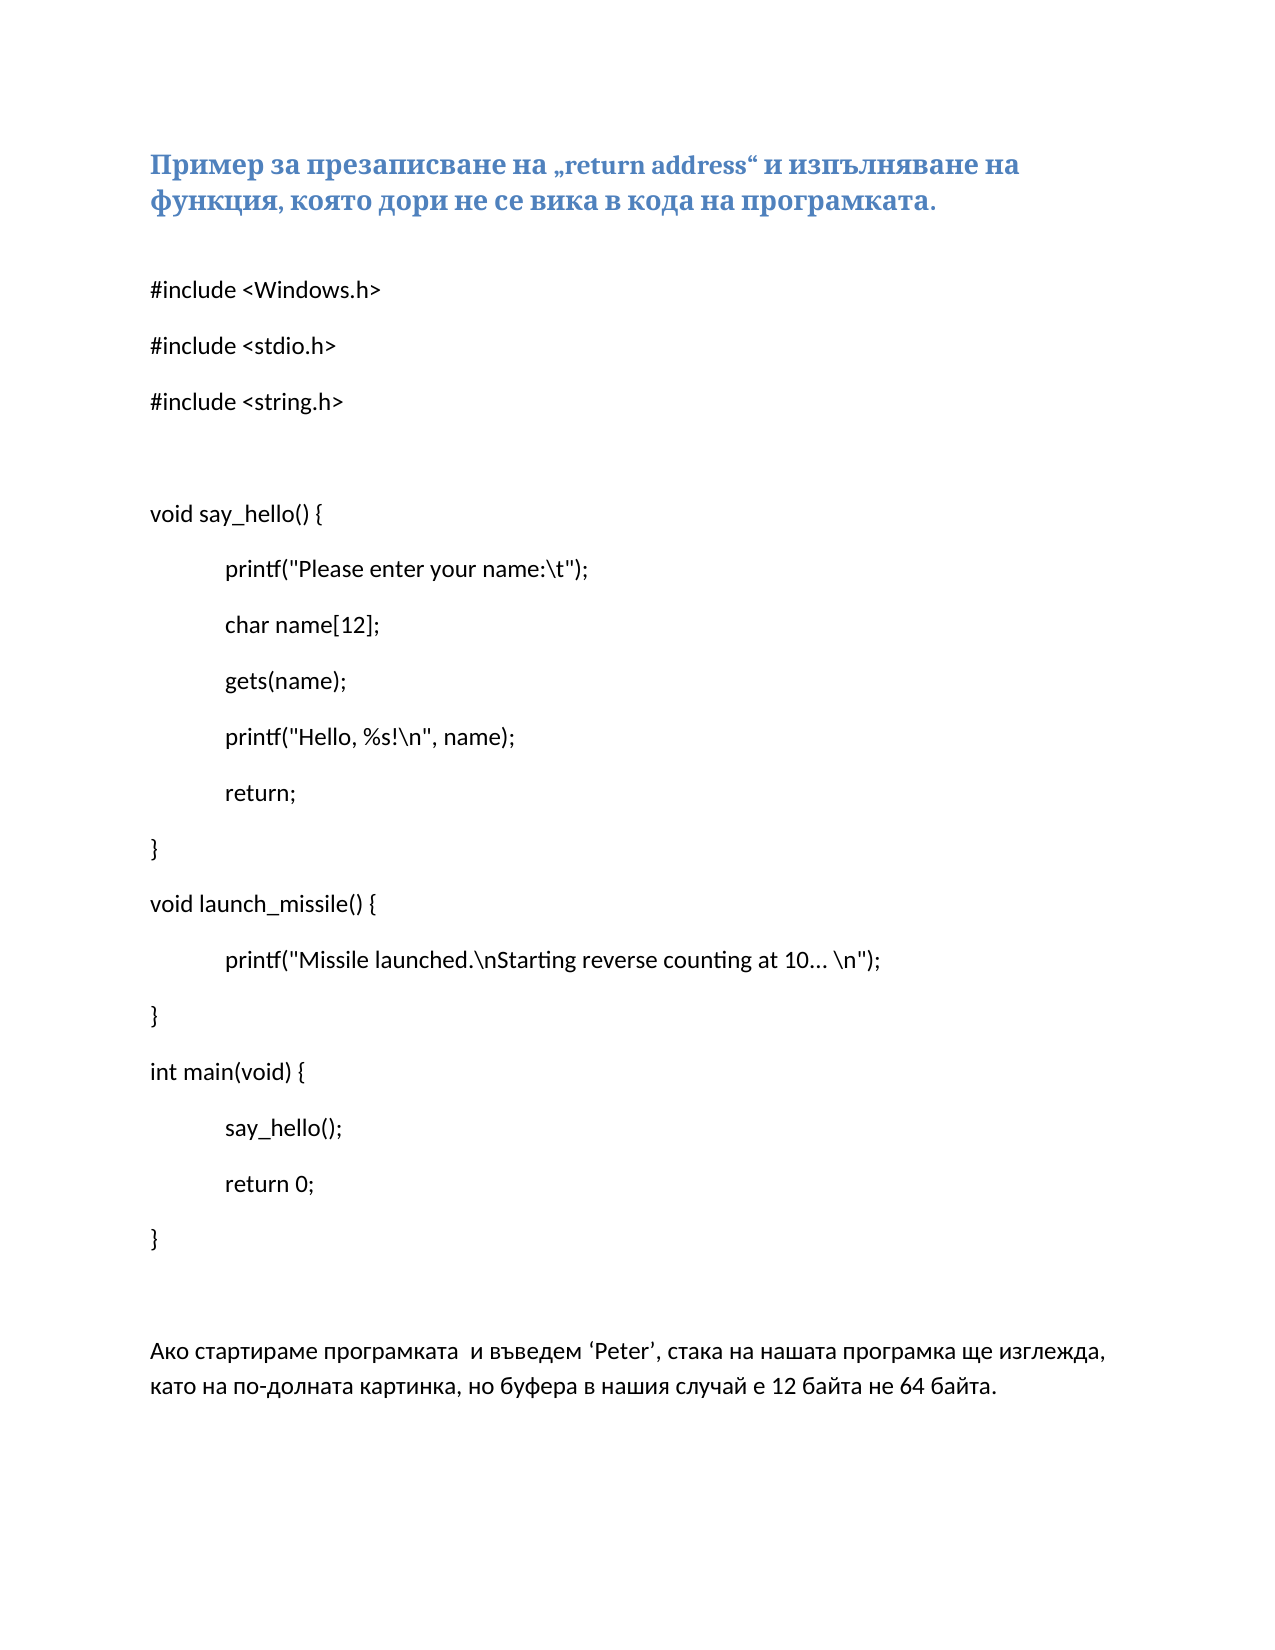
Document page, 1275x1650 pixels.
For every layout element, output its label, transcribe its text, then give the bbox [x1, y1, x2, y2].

text } [150, 1224, 1125, 1254]
text return 0; [150, 1168, 1125, 1198]
text gets(name); [150, 665, 1125, 696]
text #include <Windows.h> [150, 274, 1125, 305]
text printf("Missile launched.\nStarting reverse counting at 10... \n"); [150, 944, 1125, 975]
text say_hello(); [150, 1112, 1125, 1142]
text void launch_missile() { [150, 889, 1125, 919]
text char name[12]; [150, 609, 1125, 640]
text #include <stdio.h> [150, 330, 1125, 361]
text return; [150, 777, 1125, 807]
subtitle Пример за презаписване на „return address“ и изпълняване на функция, която дори не се вика в кода на програмката. [150, 150, 1125, 217]
text } [150, 1000, 1125, 1031]
text int main(void) { [150, 1056, 1125, 1087]
text #include <string.h> [150, 386, 1125, 417]
text printf("Please enter your name:\t"); [150, 554, 1125, 584]
text Ако стартираме програмката и въведем ‘Peter’, стака на нашата програмка ще изглежда, като на по-долната картинка, но буфера в нашия случай е 12 байта не 64 байта. [150, 1335, 1125, 1401]
text void say_hello() { [150, 498, 1125, 528]
text } [150, 833, 1125, 863]
text printf("Hello, %s!\n", name); [150, 721, 1125, 752]
